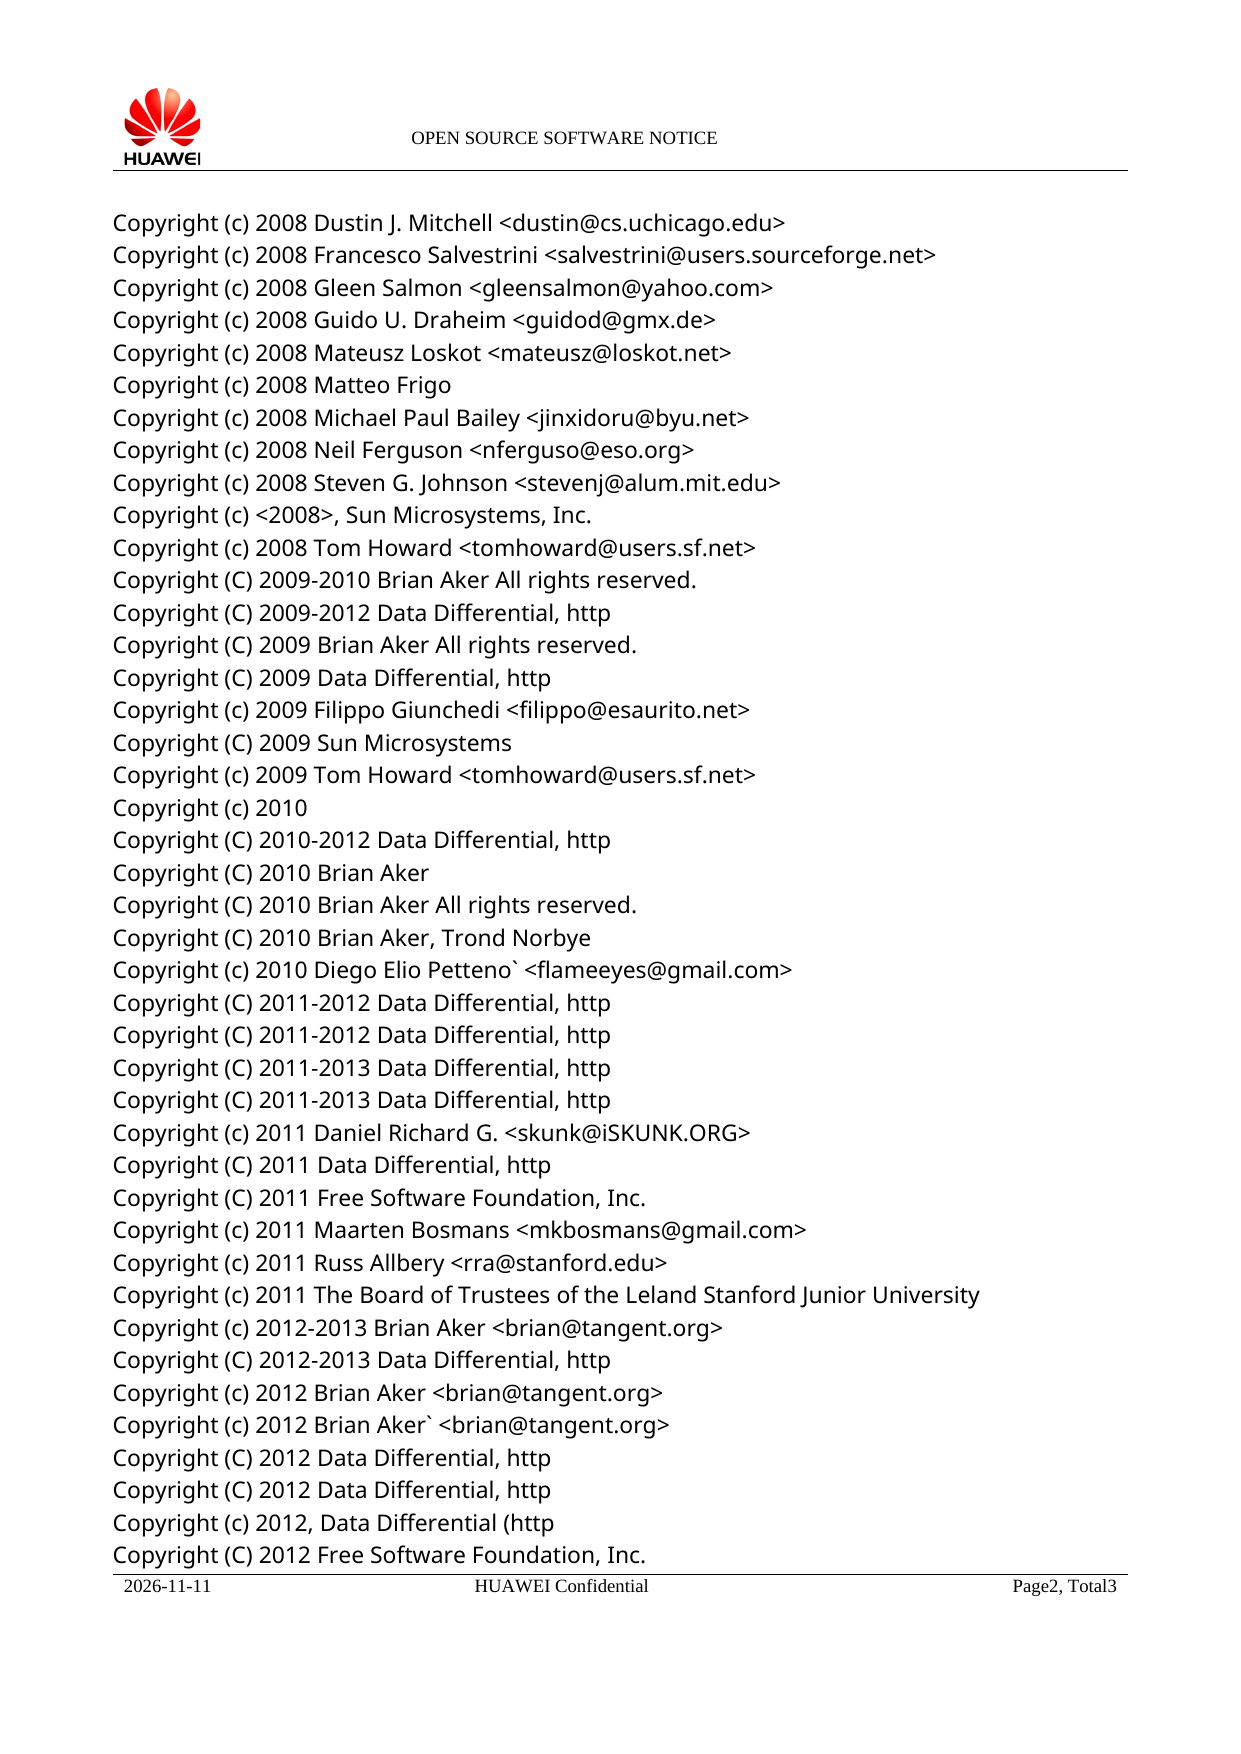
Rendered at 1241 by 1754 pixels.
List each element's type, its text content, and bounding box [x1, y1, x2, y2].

text Copyright (c) 2010 Diego Elio Petteno` <flameeyes@gmail.com> [112, 954, 1128, 986]
text Copyright (C) 2012 Data Differential, http [112, 1474, 1128, 1506]
text Copyright (C) 2011-2013 Data Differential, http [112, 1051, 1128, 1084]
text Copyright (c) 2008 Francesco Salvestrini <salvestrini@users.sourceforge.net> [112, 239, 1128, 271]
text Copyright (c) 2011 The Board of Trustees of the Leland Stanford Junior University [112, 1279, 1128, 1311]
text Copyright (C) 2009 Data Differential, http [112, 661, 1128, 694]
text Copyright (C) 2009 Sun Microsystems [112, 726, 1128, 759]
text Copyright (c) 2008 Michael Paul Bailey <jinxidoru@byu.net> [112, 401, 1128, 434]
text Copyright (c) 2009 Tom Howard <tomhoward@users.sf.net> [112, 759, 1128, 791]
text Copyright (c) 2009 Filippo Giunchedi <filippo@esaurito.net> [112, 694, 1128, 726]
text Copyright (c) 2008 Steven G. Johnson <stevenj@alum.mit.edu> [112, 466, 1128, 499]
picture [124, 88, 201, 165]
text Copyright (C) 2010-2012 Data Differential, http [112, 824, 1128, 856]
text Copyright (c) 2012 Brian Aker` <brian@tangent.org> [112, 1409, 1128, 1441]
text Copyright (c) 2008 Mateusz Loskot <mateusz@loskot.net> [112, 336, 1128, 369]
text Copyright (c) 2008 Gleen Salmon <gleensalmon@yahoo.com> [112, 271, 1128, 304]
text Copyright (C) 2009-2012 Data Differential, http [112, 596, 1128, 629]
text Copyright (C) 2012-2013 Data Differential, http [112, 1344, 1128, 1376]
text Copyright (c) 2010 [112, 791, 1128, 824]
text Copyright (C) 2011-2013 Data Differential, http [112, 1084, 1128, 1116]
text Copyright (c) 2008 Neil Ferguson <nferguso@eso.org> [112, 434, 1128, 466]
text Copyright (C) 2009 Brian Aker All rights reserved. [112, 629, 1128, 661]
text Copyright (C) 2011-2012 Data Differential, http [112, 986, 1128, 1019]
text Copyright (c) 2012-2013 Brian Aker <brian@tangent.org> [112, 1311, 1128, 1344]
text Copyright (C) 2011 Free Software Foundation, Inc. [112, 1181, 1128, 1214]
text Copyright (C) 2011 Data Differential, http [112, 1149, 1128, 1181]
text Copyright (C) 2011-2012 Data Differential, http [112, 1019, 1128, 1051]
text Copyright (C) 2010 Brian Aker, Trond Norbye [112, 921, 1128, 954]
text Copyright (c) 2008 Tom Howard <tomhoward@users.sf.net> [112, 531, 1128, 564]
text Copyright (C) 2012 Data Differential, http [112, 1441, 1128, 1474]
text Copyright (C) 2009-2010 Brian Aker All rights reserved. [112, 564, 1128, 596]
text Copyright (c) <2008>, Sun Microsystems, Inc. [112, 499, 1128, 531]
text Copyright (c) 2011 Maarten Bosmans <mkbosmans@gmail.com> [112, 1214, 1128, 1246]
text Copyright (C) 2010 Brian Aker All rights reserved. [112, 889, 1128, 921]
text Copyright (C) 2012 Free Software Foundation, Inc. [112, 1539, 1128, 1571]
text Copyright (c) 2008 Matteo Frigo [112, 369, 1128, 401]
text Copyright (C) 2010 Brian Aker [112, 856, 1128, 889]
text Copyright (c) 2011 Daniel Richard G. <skunk@iSKUNK.ORG> [112, 1116, 1128, 1149]
text Copyright (c) 2008 Guido U. Draheim <guidod@gmx.de> [112, 304, 1128, 336]
text Copyright (c) 2012, Data Differential (http [112, 1506, 1128, 1539]
text Copyright (c) 2011 Russ Allbery <rra@stanford.edu> [112, 1246, 1128, 1279]
text Copyright (c) 2012 Brian Aker <brian@tangent.org> [112, 1376, 1128, 1409]
text Copyright (c) 2008 Dustin J. Mitchell <dustin@cs.uchicago.edu> [112, 206, 1128, 239]
